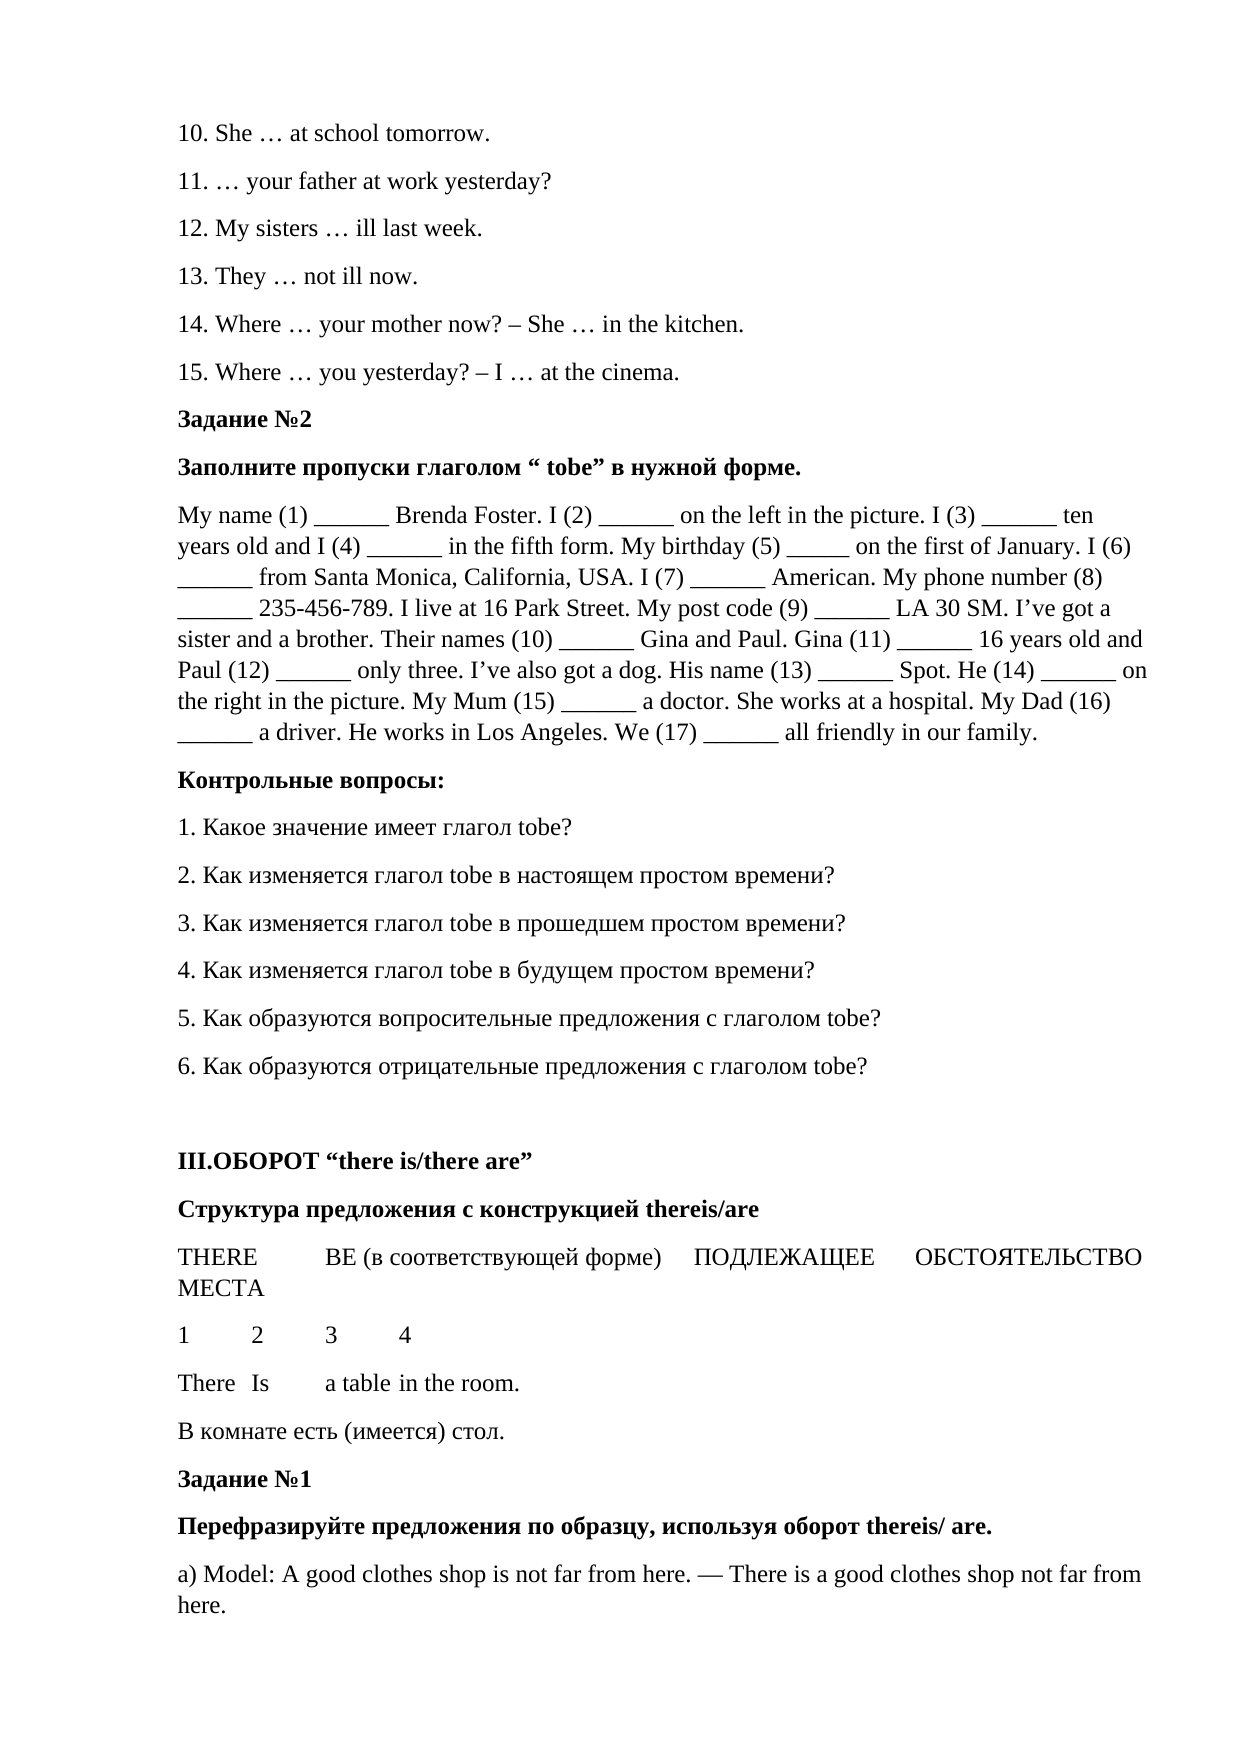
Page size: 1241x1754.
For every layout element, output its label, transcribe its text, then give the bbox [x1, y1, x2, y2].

text There Is a table in the room. [177, 1368, 1152, 1397]
text 12. My sisters … ill last week. [177, 213, 1152, 242]
text Задание №1 [177, 1464, 1152, 1492]
text 2. Как изменяется глагол tobe в настоящем простом времени? [177, 860, 1152, 889]
text III.ОБОРОТ “there is/there are” [177, 1146, 1152, 1175]
text THERE BE (в соответствующей форме) ПОДЛЕЖАЩЕЕ ОБСТОЯТЕЛЬСТВО МЕСТА [177, 1242, 1152, 1302]
text My name (1) ______ Brenda Foster. I (2) ______ on the left in the picture. I (3) ______ ten years old and I (4) ______ in the fifth form. My birthday (5) _____ on the first of January. I (6) ______ from Santa Monica, California, USA. I (7) ______ American. My phone number (8) ______ 235-456-789. I live at 16 Park Street. My post code (9) ______ LA 30 SM. I’ve got a sister and a brother. Their names (10) ______ Gina and Paul. Gina (11) ______ 16 years old and Paul (12) ______ only three. I’ve also got a dog. His name (13) ______ Spot. He (14) ______ on the right in the picture. My Mum (15) ______ a doctor. She works at a hospital. My Dad (16) ______ a driver. He works in Los Angeles. We (17) ______ all friendly in our family. [177, 500, 1152, 746]
text 10. She … at school tomorrow. [177, 118, 1152, 147]
text 14. Where … your mother now? – She … in the kitchen. [177, 309, 1152, 338]
text 6. Как образуются отрицательные предложения с глаголом tobe? [177, 1051, 1152, 1080]
text 15. Where … you yesterday? – I … at the cinema. [177, 357, 1152, 385]
text 5. Как образуются вопросительные предложения с глаголом tobe? [177, 1003, 1152, 1032]
text Заполните пропуски глаголом “ tobe” в нужной форме. [177, 452, 1152, 481]
text Задание №2 [177, 404, 1152, 433]
text Перефразируйте предложения по образцу, используя оборот thereis/ are. [177, 1511, 1152, 1540]
text 13. They … not ill now. [177, 261, 1152, 290]
text Структура предложения с конструкцией thereis/are [177, 1194, 1152, 1223]
text В комнате есть (имеется) стол. [177, 1416, 1152, 1445]
text 1. Какое значение имеет глагол tobe? [177, 812, 1152, 841]
text 1 2 3 4 [177, 1321, 1152, 1349]
text 11. … your father at work yesterday? [177, 166, 1152, 194]
text 4. Как изменяется глагол tobe в будущем простом времени? [177, 956, 1152, 984]
text 3. Как изменяется глагол tobe в прошедшем простом времени? [177, 908, 1152, 937]
text Контрольные вопросы: [177, 765, 1152, 793]
text a) Model: A good clothes shop is not far from here. — There is a good clothes shop not far from here. [177, 1559, 1152, 1619]
